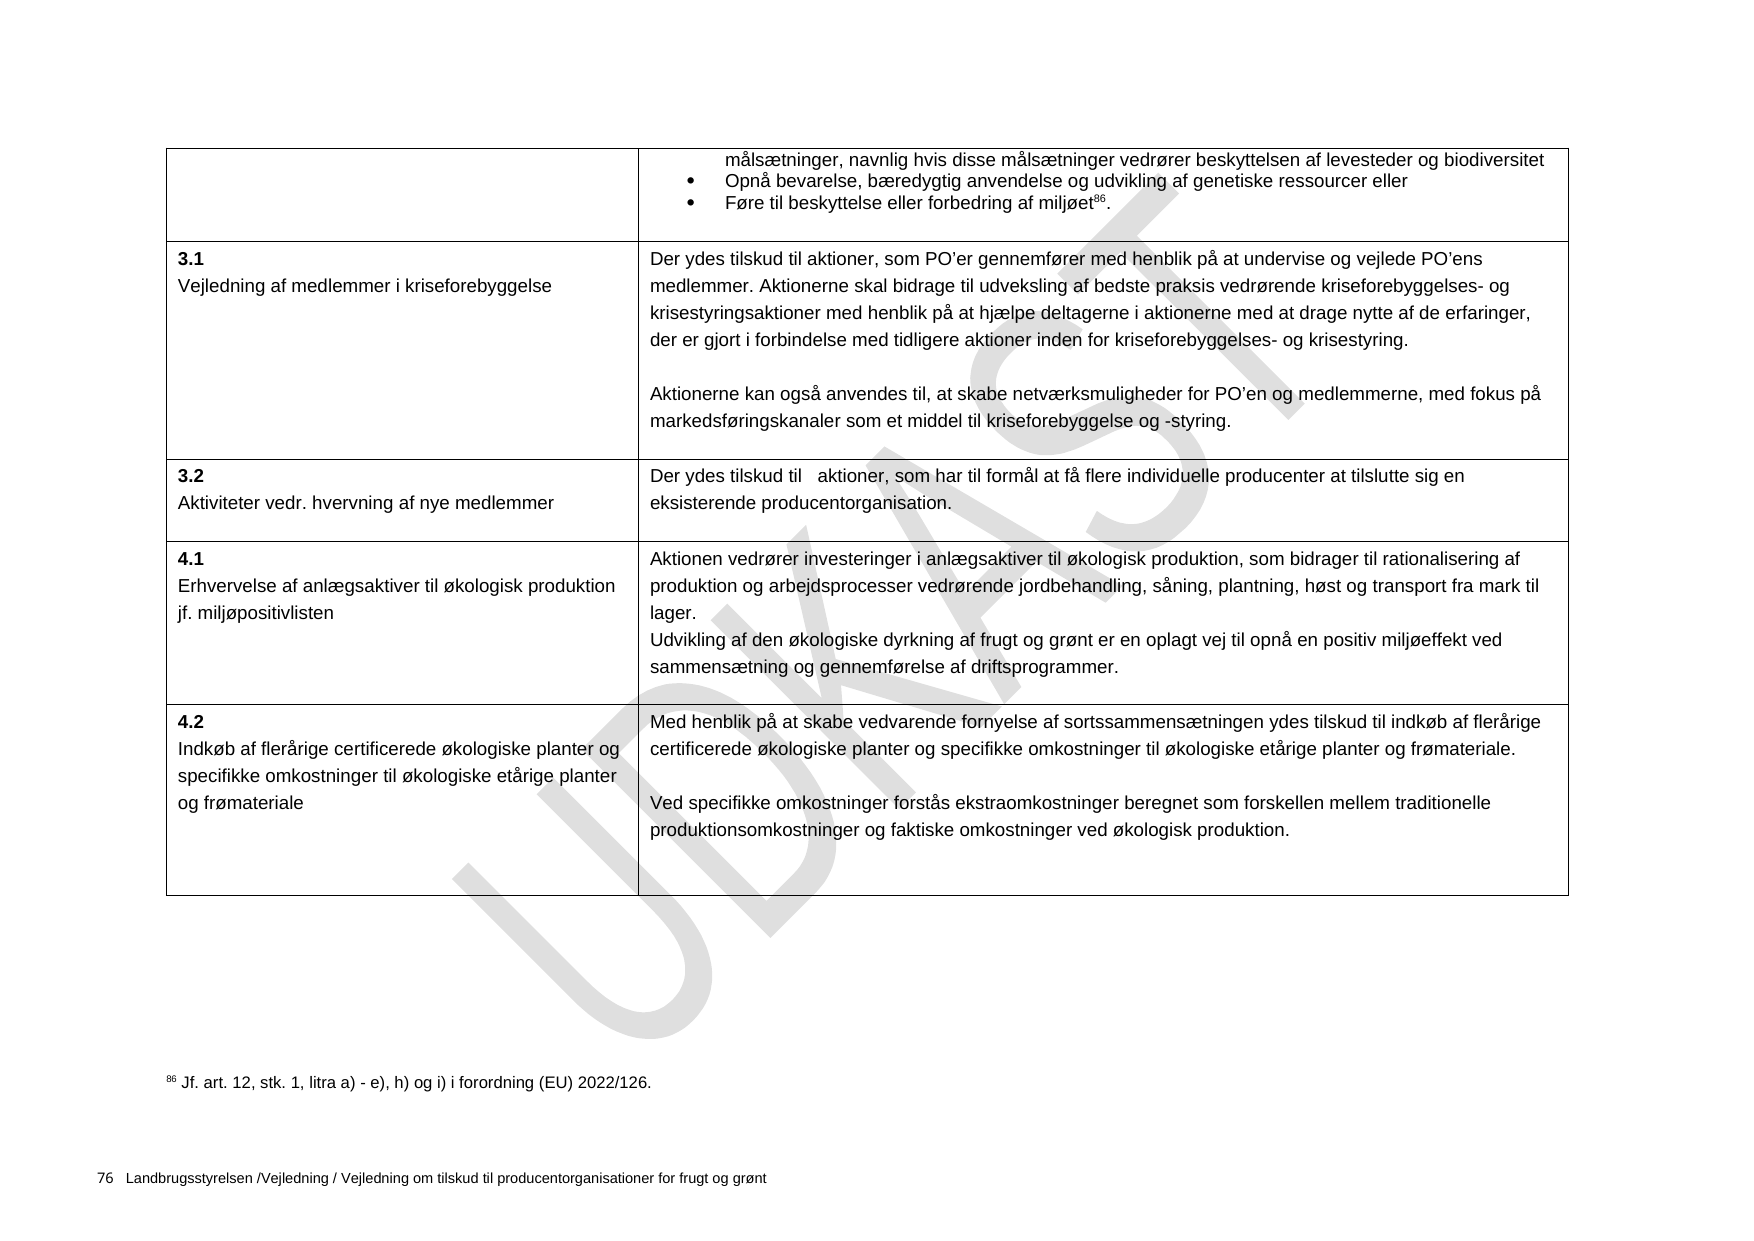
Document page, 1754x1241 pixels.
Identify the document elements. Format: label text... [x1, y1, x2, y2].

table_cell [167, 149, 638, 241]
table_cell Der ydes tilskud til aktioner, som har til formål at få flere individuelle producenter at tilslutte sig en eksisterende producentorganisation. [639, 460, 1568, 541]
table_cell Med henblik på at skabe vedvarende fornyelse af sortssammensætningen ydes tilskud til indkøb af flerårige certificerede økologiske planter og specifikke omkostninger til økologiske etårige planter og frømateriale. Ved specifikke omkostninger forstås ekstraomkostninger beregnet som forskellen mellem traditionelle produktionsomkostninger og faktiske omkostninger ved økologisk produktion. [639, 705, 1568, 895]
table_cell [639, 149, 1568, 241]
table_cell 4.2 Indkøb af flerårige certificerede økologiske planter og specifikke omkostninger til økologiske etårige planter og frømateriale [167, 705, 638, 895]
table_cell 3.2 Aktiviteter vedr. hvervning af nye medlemmer [167, 460, 638, 541]
table_cell 3.1 Vejledning af medlemmer i kriseforebyggelse [167, 242, 638, 458]
table_cell Der ydes tilskud til aktioner, som PO’er gennemfører med henblik på at undervise og vejlede PO’ens medlemmer. Aktionerne skal bidrage til udveksling af bedste praksis vedrørende kriseforebyggelses- og krisestyringsaktioner med henblik på at hjælpe deltagerne i aktionerne med at drage nytte af de erfaringer, der er gjort i forbindelse med tidligere aktioner inden for kriseforebyggelses- og krisestyring. Aktionerne kan også anvendes til, at skabe netværksmuligheder for PO’en og medlemmerne, med fokus på markedsføringskanaler som et middel til kriseforebyggelse og -styring. [639, 242, 1568, 458]
table_cell Aktionen vedrører investeringer i anlægsaktiver til økologisk produktion, som bidrager til rationalisering af produktion og arbejdsprocesser vedrørende jordbehandling, såning, plantning, høst og transport fra mark til lager. Udvikling af den økologiske dyrkning af frugt og grønt er en oplagt vej til opnå en positiv miljøeffekt ved sammensætning og gennemførelse af driftsprogrammer. [639, 542, 1568, 704]
table_cell 4.1 Erhvervelse af anlægsaktiver til økologisk produktion jf. miljøpositivlisten [167, 542, 638, 704]
